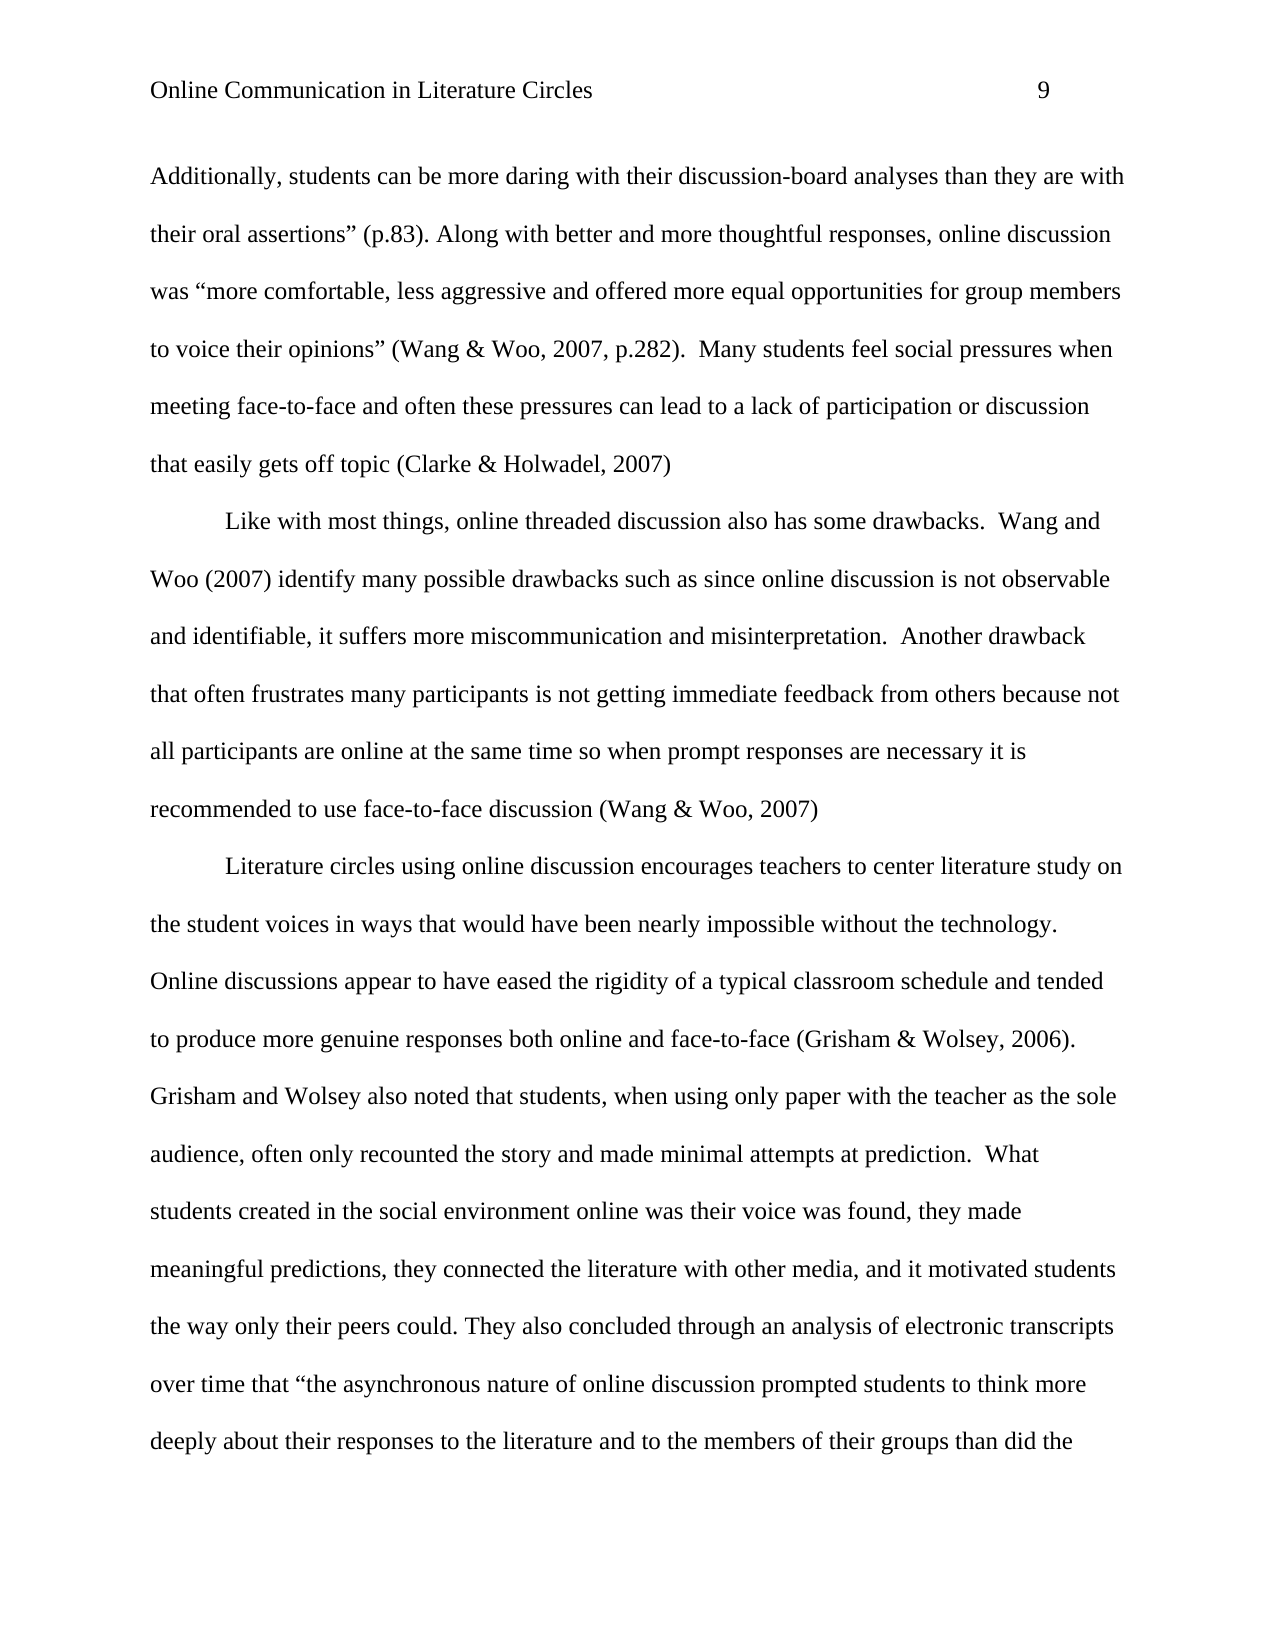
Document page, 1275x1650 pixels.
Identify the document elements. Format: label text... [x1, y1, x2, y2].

text Like with most things, online threaded discussion also has some drawbacks. Wang and Woo (2007) identify many possible drawbacks such as since online discussion is not observable and identifiable, it suffers more miscommunication and misinterpretation. Another drawback that often frustrates many participants is not getting immediate feedback from others because not all participants are online at the same time so when prompt responses are necessary it is recommended to use face-to-face discussion (Wang & Woo, 2007) [150, 506, 1125, 822]
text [150, 851, 1125, 1455]
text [150, 161, 1125, 477]
